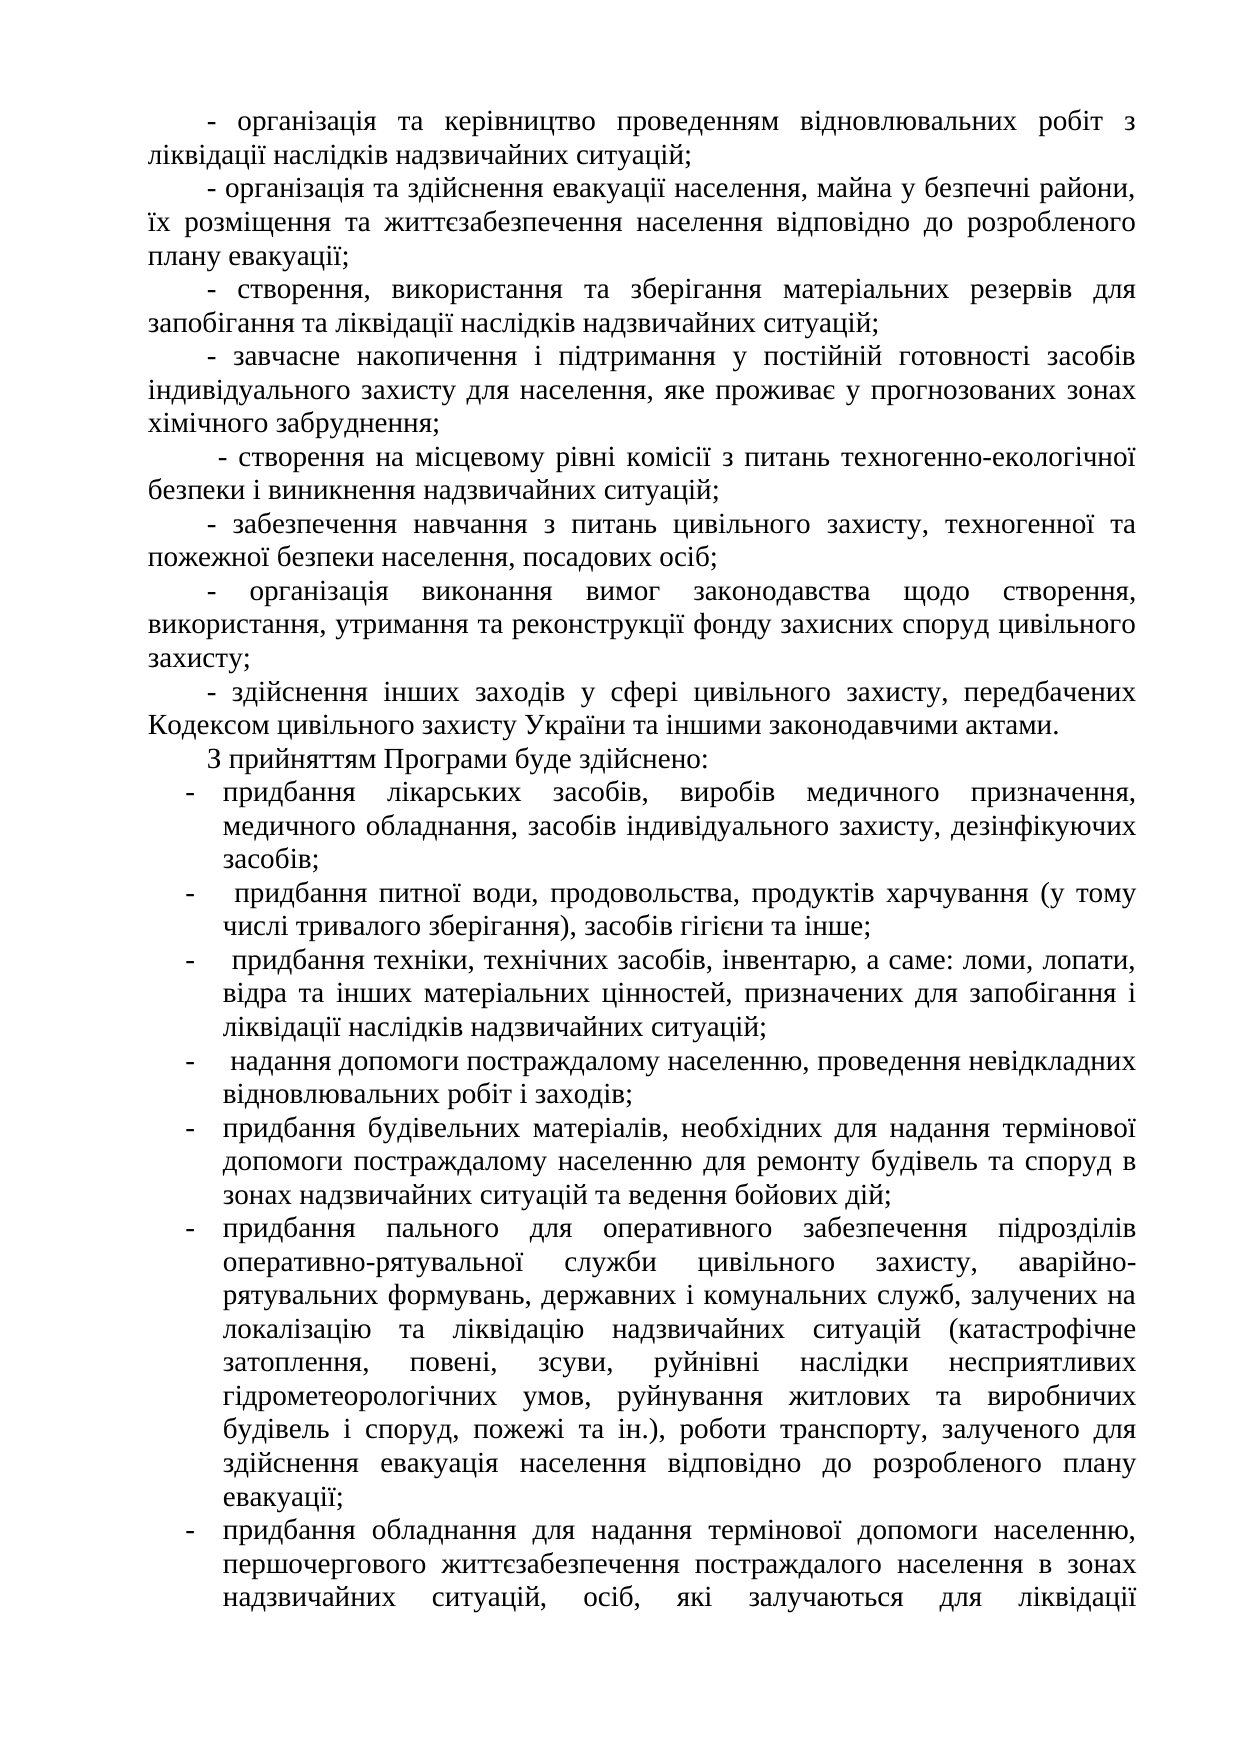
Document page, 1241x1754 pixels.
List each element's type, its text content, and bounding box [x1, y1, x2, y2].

text - організація та керівництво проведенням відновлювальних робіт з ліквідації наслідків надзвичайних ситуацій; [148, 103, 1137, 171]
list придбання будівельних матеріалів, необхідних для надання термінової допомоги постраждалому населенню для ремонту будівель та споруд в зонах надзвичайних ситуацій та ведення бойових дій; [185, 1110, 1137, 1210]
text - створення, використання та зберігання матеріальних резервів для запобігання та ліквідації наслідків надзвичайних ситуацій; [148, 271, 1137, 338]
text - організація та здійснення евакуації населення, майна у безпечні райони, їх розміщення та життєзабезпечення населення відповідно до розробленого плану евакуації; [148, 171, 1137, 271]
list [185, 1512, 1137, 1613]
list придбання лікарських засобів, виробів медичного призначення, медичного обладнання, засобів індивідуального захисту, дезінфікуючих засобів; [185, 774, 1137, 875]
text - організація виконання вимог законодавства щодо створення, використання, утримання та реконструкції фонду захисних споруд цивільного захисту; [148, 573, 1137, 674]
list придбання техніки, технічних засобів, інвентарю, а саме: ломи, лопати, відра та інших матеріальних цінностей, призначених для запобігання і ліквідації наслідків надзвичайних ситуацій; [185, 942, 1137, 1043]
list придбання питної води, продовольства, продуктів харчування (у тому числі тривалого зберігання), засобів гігієни та інше; [185, 875, 1137, 942]
list надання допомоги постраждалому населенню, проведення невідкладних відновлювальних робіт і заходів; [185, 1043, 1137, 1110]
text - здійснення інших заходів у сфері цивільного захисту, передбачених Кодексом цивільного захисту України та іншими законодавчими актами. [148, 674, 1137, 741]
text - забезпечення навчання з питань цивільного захисту, техногенної та пожежної безпеки населення, посадових осіб; [148, 506, 1137, 573]
text - створення на місцевому рівні комісії з питань техногенно-екологічної безпеки і виникнення надзвичайних ситуацій; [148, 439, 1137, 506]
text - завчасне накопичення і підтримання у постійній готовності засобів індивідуального захисту для населення, яке проживає у прогнозованих зонах хімічного забруднення; [148, 338, 1137, 439]
list придбання пального для оперативного забезпечення підрозділів оперативно-рятувальної служби цивільного захисту, аварійно-рятувальних формувань, державних і комунальних служб, залучених на локалізацію та ліквідацію надзвичайних ситуацій (катастрофічне затоплення, повені, зсуви, руйнівні наслідки несприятливих гідрометеорологічних умов, руйнування житлових та виробничих будівель і споруд, пожежі та ін.), роботи транспорту, залученого для здійснення евакуація населення відповідно до розробленого плану евакуації; [185, 1210, 1137, 1512]
text З прийняттям Програми буде здійснено: [148, 741, 1137, 774]
